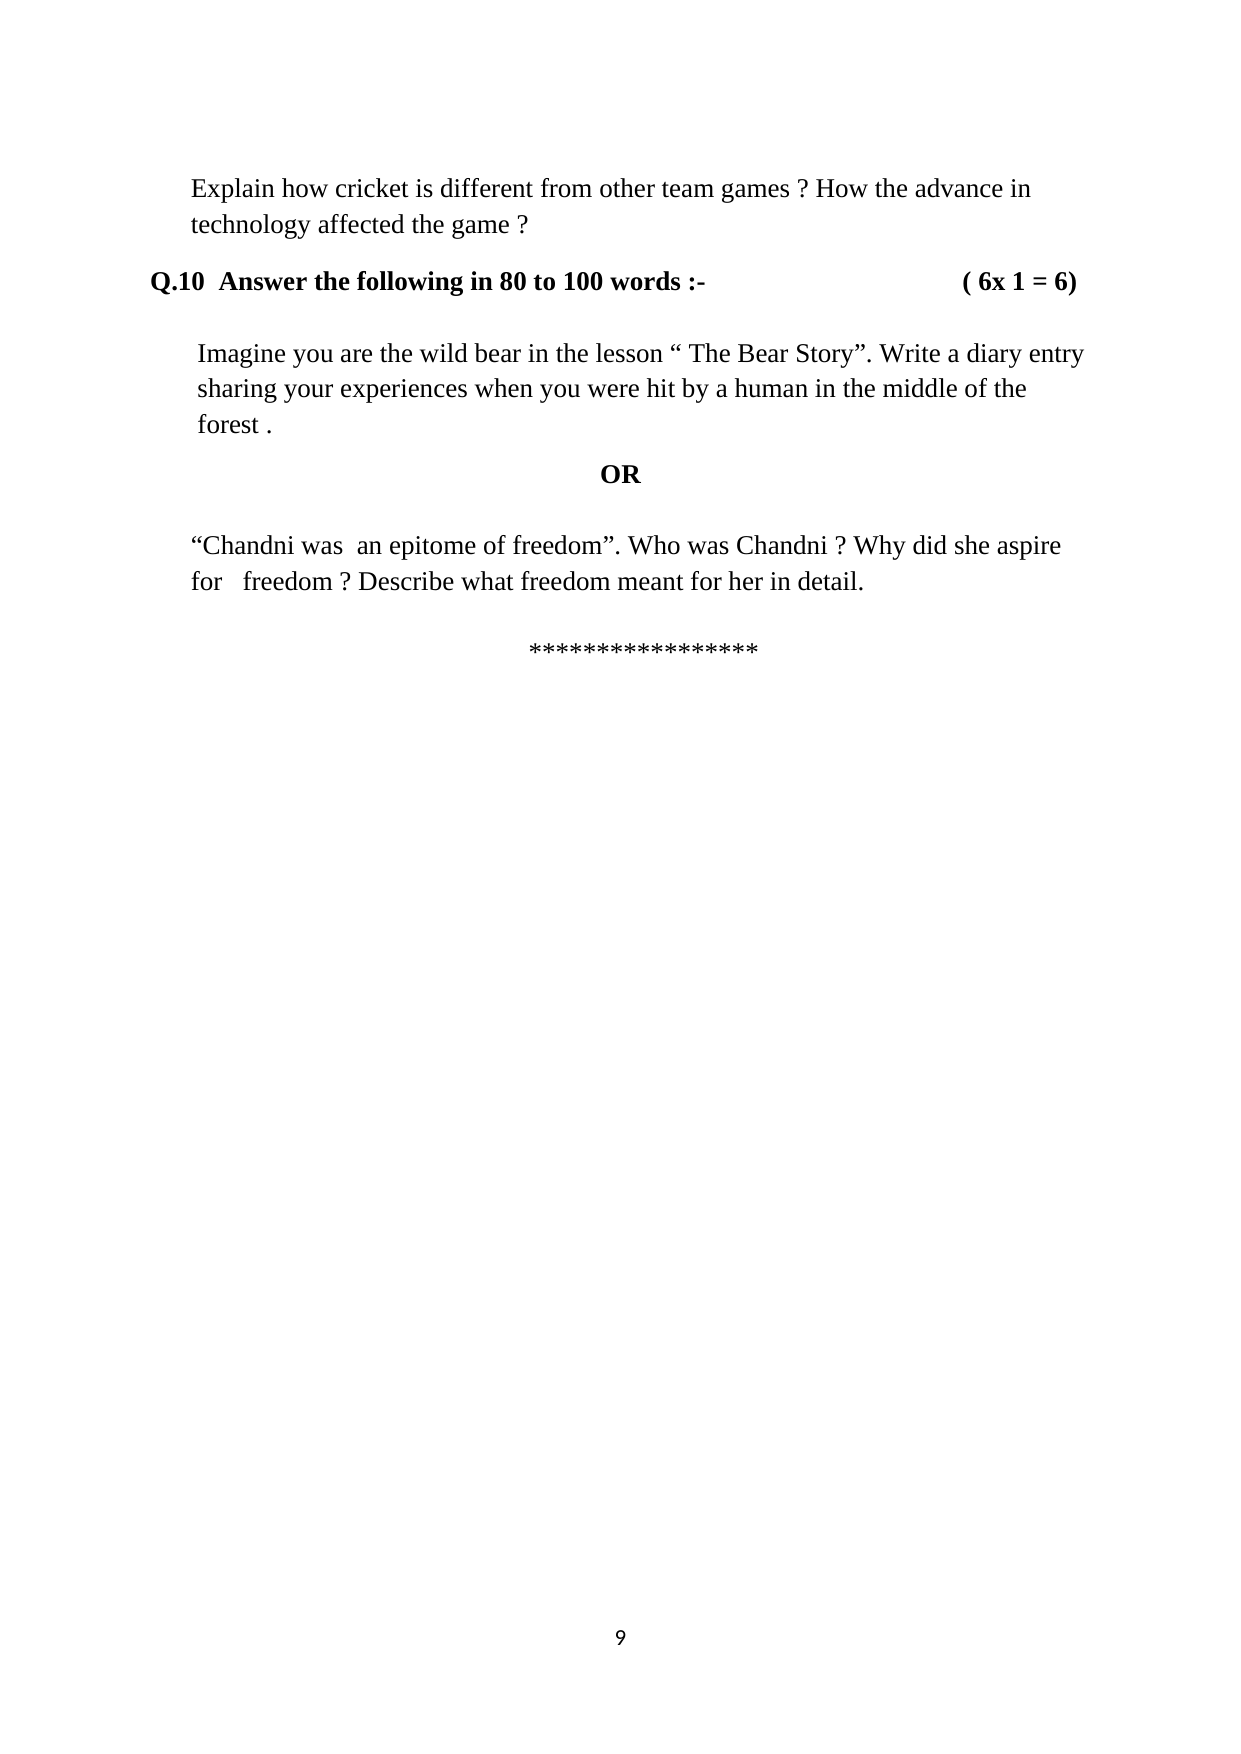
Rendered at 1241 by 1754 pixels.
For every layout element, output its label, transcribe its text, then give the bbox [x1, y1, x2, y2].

text ***************** [150, 636, 1090, 668]
text Imagine you are the wild bear in the lesson “ The Bear Story”. Write a diary entry [150, 337, 1090, 368]
text sharing your experiences when you were hit by a human in the middle of the [150, 373, 1090, 404]
text Explain how cricket is different from other team games ? How the advance in [150, 172, 1090, 203]
text technology affected the game ? [150, 208, 1090, 239]
text OR [525, 458, 1090, 489]
text “Chandni was an epitome of freedom”. Who was Chandni ? Why did she aspire for freedom ? Describe what freedom meant for her in detail. [191, 529, 1090, 596]
text forest . [150, 408, 1090, 439]
text Q.10 Answer the following in 80 to 100 words :- ( 6x 1 = 6) [150, 265, 1090, 297]
